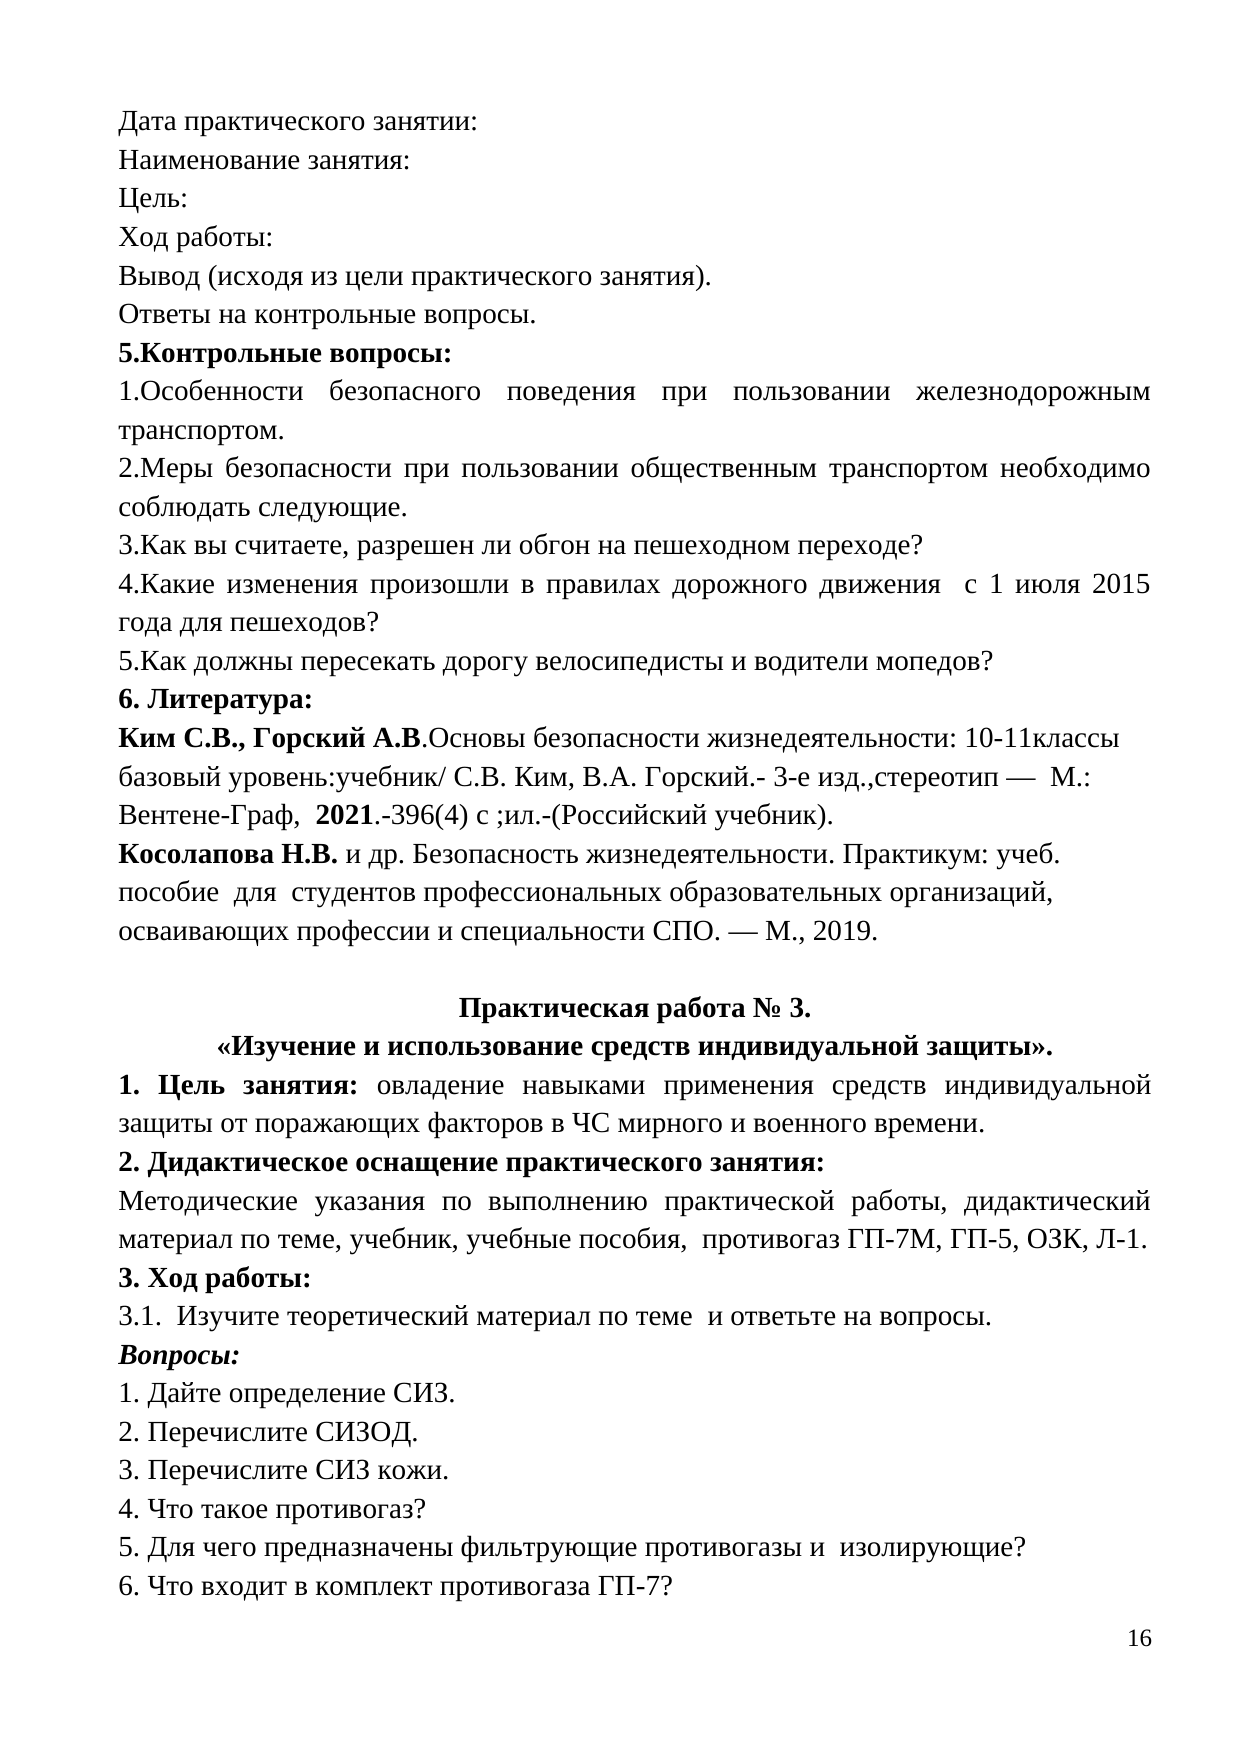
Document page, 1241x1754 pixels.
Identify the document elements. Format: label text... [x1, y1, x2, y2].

text 2.Меры безопасности при пользовании общественным транспортом необходимо соблюдать следующие. [118, 450, 1152, 522]
text Наименование занятия: [118, 142, 1152, 176]
text 1. Цель занятия: овладение навыками применения средств индивидуальной защиты от поражающих факторов в ЧС мирного и военного времени. [118, 1067, 1152, 1139]
text Вывод (исходя из цели практического занятия). [118, 258, 1152, 291]
text 2. Дидактическое оснащение практического занятия: [118, 1144, 1152, 1178]
text Ответы на контрольные вопросы. [118, 296, 1152, 330]
text 3.1. Изучите теоретический материал по теме и ответьте на вопросы. [118, 1298, 1152, 1332]
text 3. Перечислите СИЗ кожи. [118, 1452, 1152, 1486]
text «Изучение и использование средств индивидуальной защиты». [118, 1028, 1152, 1062]
text 5.Как должны пересекать дорогу велосипедисты и водители мопедов? [118, 643, 1152, 677]
text Ход работы: [118, 219, 1152, 253]
text 4. Что такое противогаз? [118, 1491, 1152, 1524]
text 4.Какие изменения произошли в правилах дорожного движения с 1 июля 2015 года для пешеходов? [118, 566, 1152, 638]
text 3. Ход работы: [118, 1260, 1152, 1293]
text Цель: [118, 181, 1152, 214]
text Вопросы: [118, 1337, 1152, 1370]
text 1. Дайте определение СИЗ. [118, 1375, 1152, 1409]
text Методические указания по выполнению практической работы, дидактический материал по теме, учебник, учебные пособия, противогаз ГП-7М, ГП-5, ОЗК, Л-1. [118, 1183, 1152, 1255]
text Дата практического занятии: [118, 103, 1152, 137]
text 5. Для чего предназначены фильтрующие противогазы и изолирующие? [118, 1529, 1152, 1563]
text 1.Особенности безопасного поведения при пользовании железнодорожным транспортом. [118, 373, 1152, 445]
text Практическая работа № 3. [118, 990, 1152, 1023]
text 6. Литература: [118, 682, 1152, 715]
text 6. Что входит в комплект противогаза ГП-7? [118, 1568, 1152, 1602]
text 5.Контрольные вопросы: [118, 335, 1152, 368]
text Ким С.В., Горский А.В.Основы безопасности жизнедеятельности: 10-11классы базовый уровень:учебник/ С.В. Ким, В.А. Горский.- 3-е изд.,стереотип — М.: Вентене-Граф, 2021.-396(4) с ;ил.-(Российский учебник). [118, 720, 1152, 831]
text 2. Перечислите СИЗОД. [118, 1414, 1152, 1447]
text Косолапова Н.В. и др. Безопасность жизнедеятельности. Практикум: учеб. пособие для студентов профессиональных образовательных организаций, осваивающих профессии и специальности СПО. — М., 2019. [118, 836, 1152, 946]
text 3.Как вы считаете, разрешен ли обгон на пешеходном переходе? [118, 527, 1152, 561]
